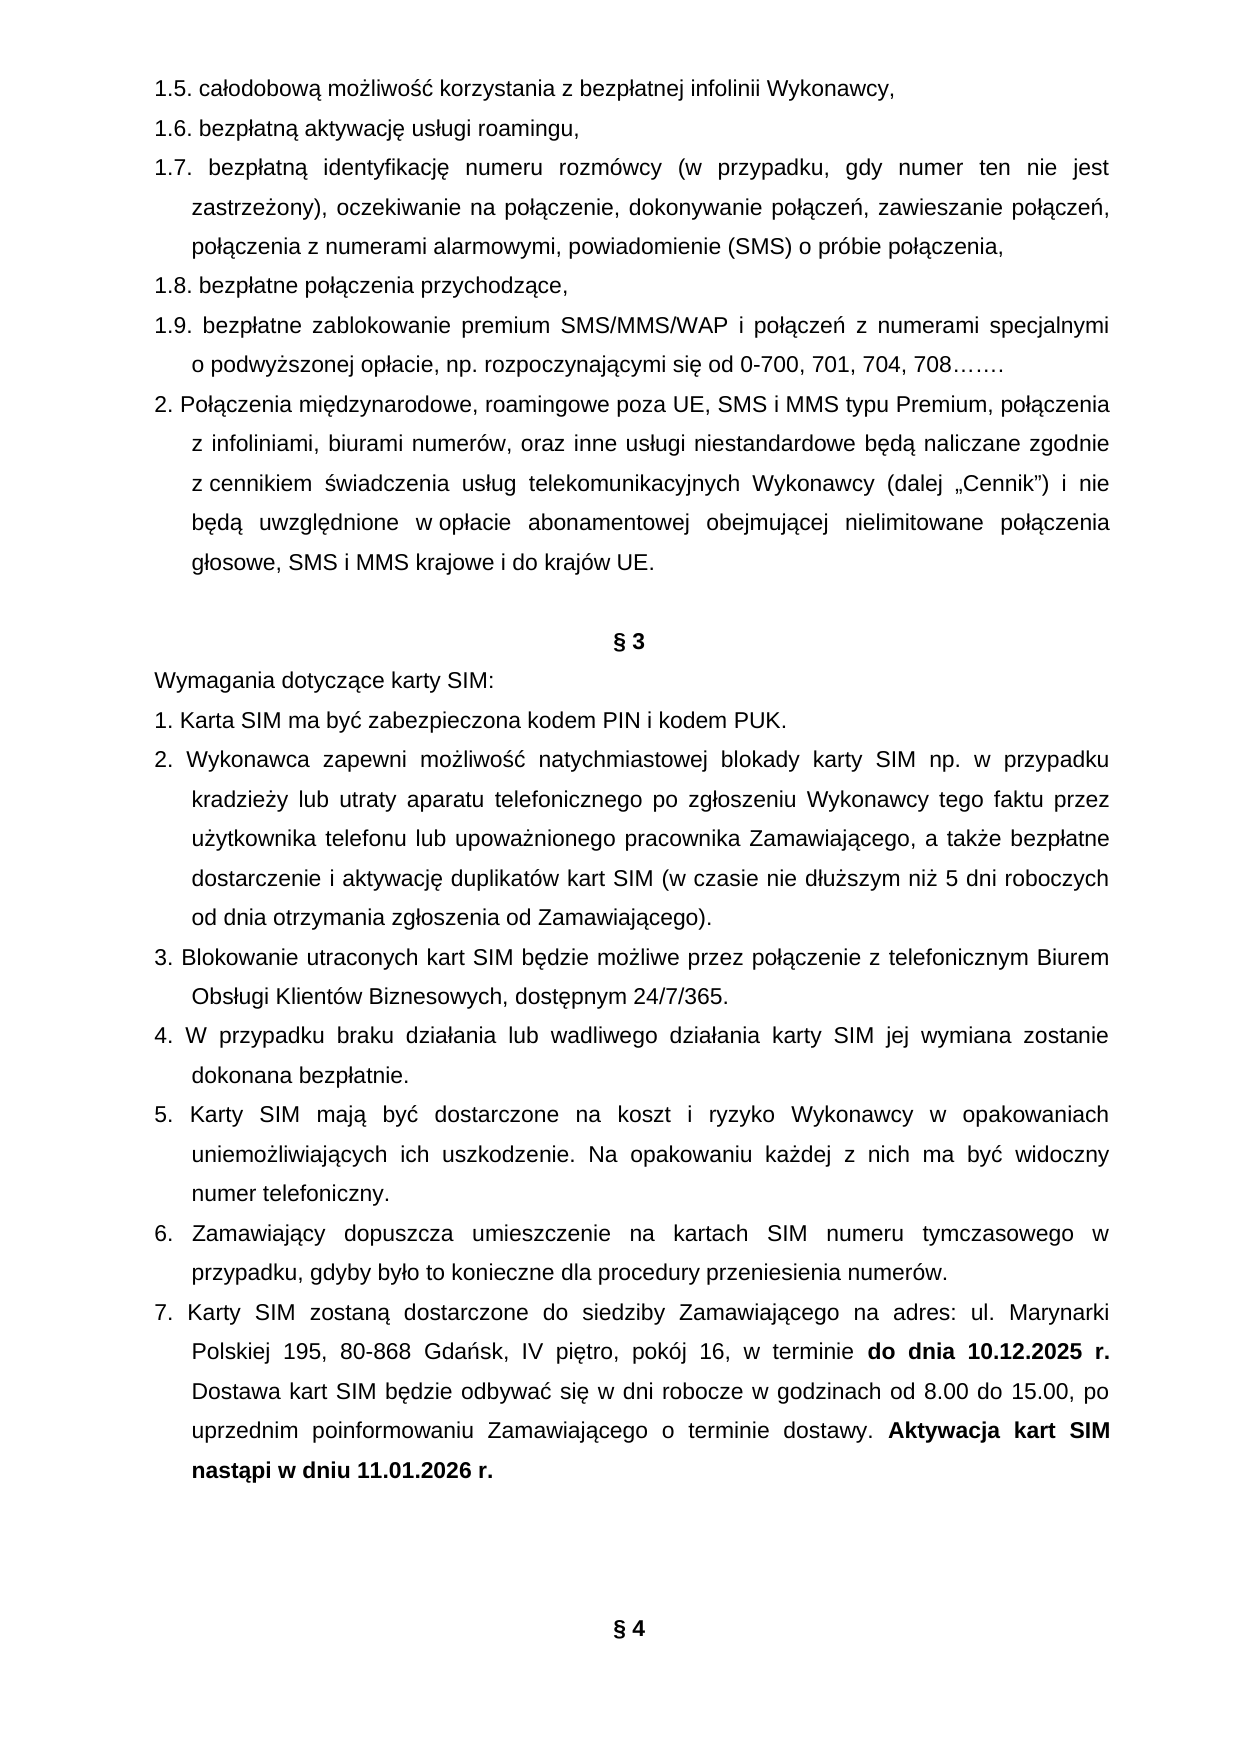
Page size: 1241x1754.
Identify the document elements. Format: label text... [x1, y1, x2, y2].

text 6. Zamawiający dopuszcza umieszczenie na kartach SIM numeru tymczasowego w przypadku, gdyby było to konieczne dla procedury przeniesienia numerów. [154, 1220, 1110, 1286]
text § 4 [148, 1615, 1110, 1641]
text 1. Karta SIM ma być zabezpieczona kodem PIN i kodem PUK. [154, 707, 1110, 733]
text 1.5. całodobową możliwość korzystania z bezpłatnej infolinii Wykonawcy, [154, 75, 1110, 101]
text 2. Połączenia międzynarodowe, roamingowe poza UE, SMS i MMS typu Premium, połączenia z infoliniami, biurami numerów, oraz inne usługi niestandardowe będą naliczane zgodnie z cennikiem świadczenia usług telekomunikacyjnych Wykonawcy (dalej „Cennik”) i nie będą uwzględnione w opłacie abonamentowej obejmującej nielimitowane połączenia głosowe, SMS i MMS krajowe i do krajów UE. [154, 391, 1110, 575]
text 1.7. bezpłatną identyfikację numeru rozmówcy (w przypadku, gdy numer ten nie jest zastrzeżony), oczekiwanie na połączenie, dokonywanie połączeń, zawieszanie połączeń, połączenia z numerami alarmowymi, powiadomienie (SMS) o próbie połączenia, [154, 154, 1110, 259]
text § 3 [148, 628, 1110, 654]
text 1.6. bezpłatną aktywację usługi roamingu, [154, 114, 1110, 141]
text 4. W przypadku braku działania lub wadliwego działania karty SIM jej wymiana zostanie dokonana bezpłatnie. [154, 1022, 1110, 1088]
text 2. Wykonawca zapewni możliwość natychmiastowej blokady karty SIM np. w przypadku kradzieży lub utraty aparatu telefonicznego po zgłoszeniu Wykonawcy tego faktu przez użytkownika telefonu lub upoważnionego pracownika Zamawiającego, a także bezpłatne dostarczenie i aktywację duplikatów kart SIM (w czasie nie dłuższym niż 5 dni roboczych od dnia otrzymania zgłoszenia od Zamawiającego). [154, 746, 1110, 930]
text 5. Karty SIM mają być dostarczone na koszt i ryzyko Wykonawcy w opakowaniach uniemożliwiających ich uszkodzenie. Na opakowaniu każdej z nich ma być widoczny numer telefoniczny. [154, 1101, 1110, 1207]
text 1.8. bezpłatne połączenia przychodzące, [154, 272, 1110, 299]
text 7. Karty SIM zostaną dostarczone do siedziby Zamawiającego na adres: ul. Marynarki Polskiej 195, 80-868 Gdańsk, IV piętro, pokój 16, w terminie do dnia 10.12.2025 r. Dostawa kart SIM będzie odbywać się w dni robocze w godzinach od 8.00 do 15.00, po uprzednim poinformowaniu Zamawiającego o terminie dostawy. Aktywacja kart SIM nastąpi w dniu 11.01.2026 r. [154, 1299, 1110, 1483]
text 1.9. bezpłatne zablokowanie premium SMS/MMS/WAP i połączeń z numerami specjalnymi o podwyższonej opłacie, np. rozpoczynającymi się od 0-700, 701, 704, 708……. [154, 312, 1110, 378]
text 3. Blokowanie utraconych kart SIM będzie możliwe przez połączenie z telefonicznym Biurem Obsługi Klientów Biznesowych, dostępnym 24/7/365. [154, 943, 1110, 1009]
text Wymagania dotyczące karty SIM: [154, 667, 1110, 693]
